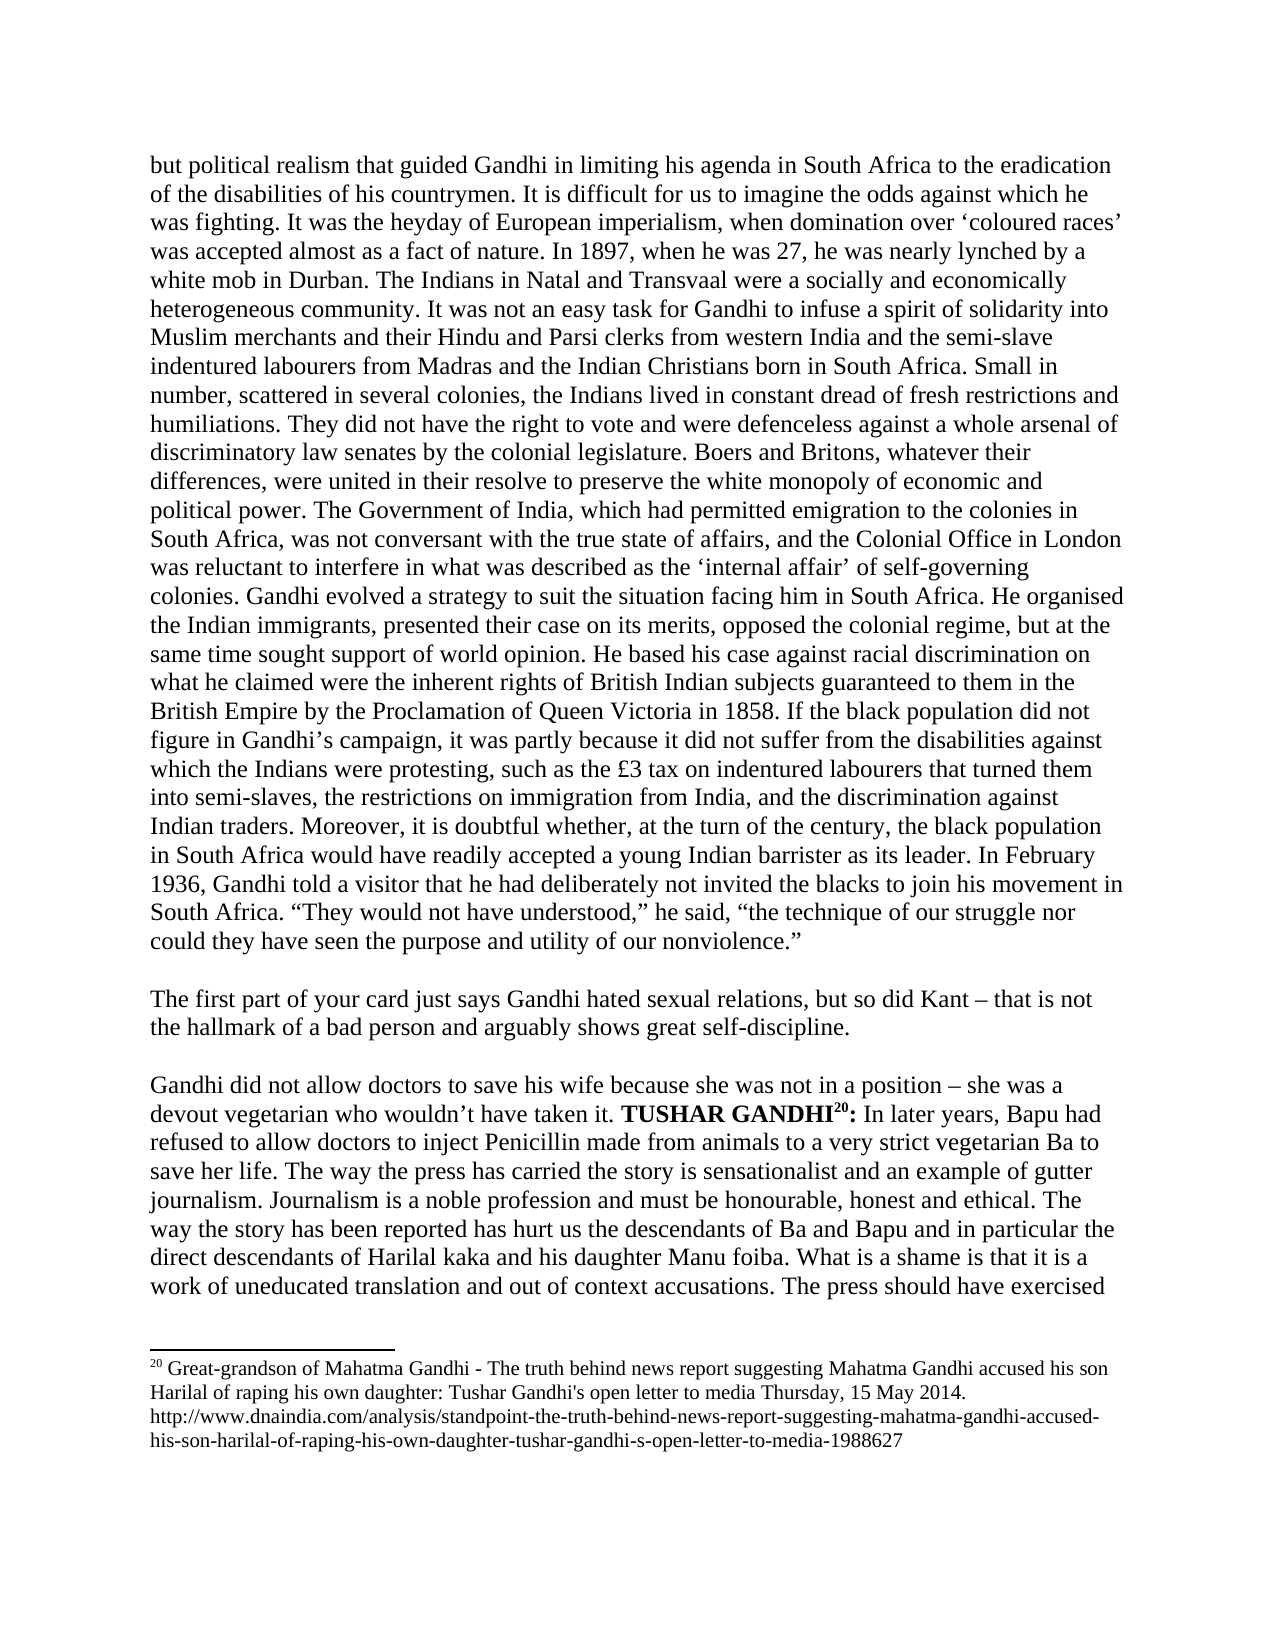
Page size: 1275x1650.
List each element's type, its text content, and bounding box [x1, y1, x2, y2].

text The first part of your card just says Gandhi hated sexual relations, but so did Kant – that is not the hallmark of a bad person and arguably shows great self-discipline. [150, 984, 1125, 1041]
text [150, 150, 1125, 955]
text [150, 1070, 1125, 1300]
